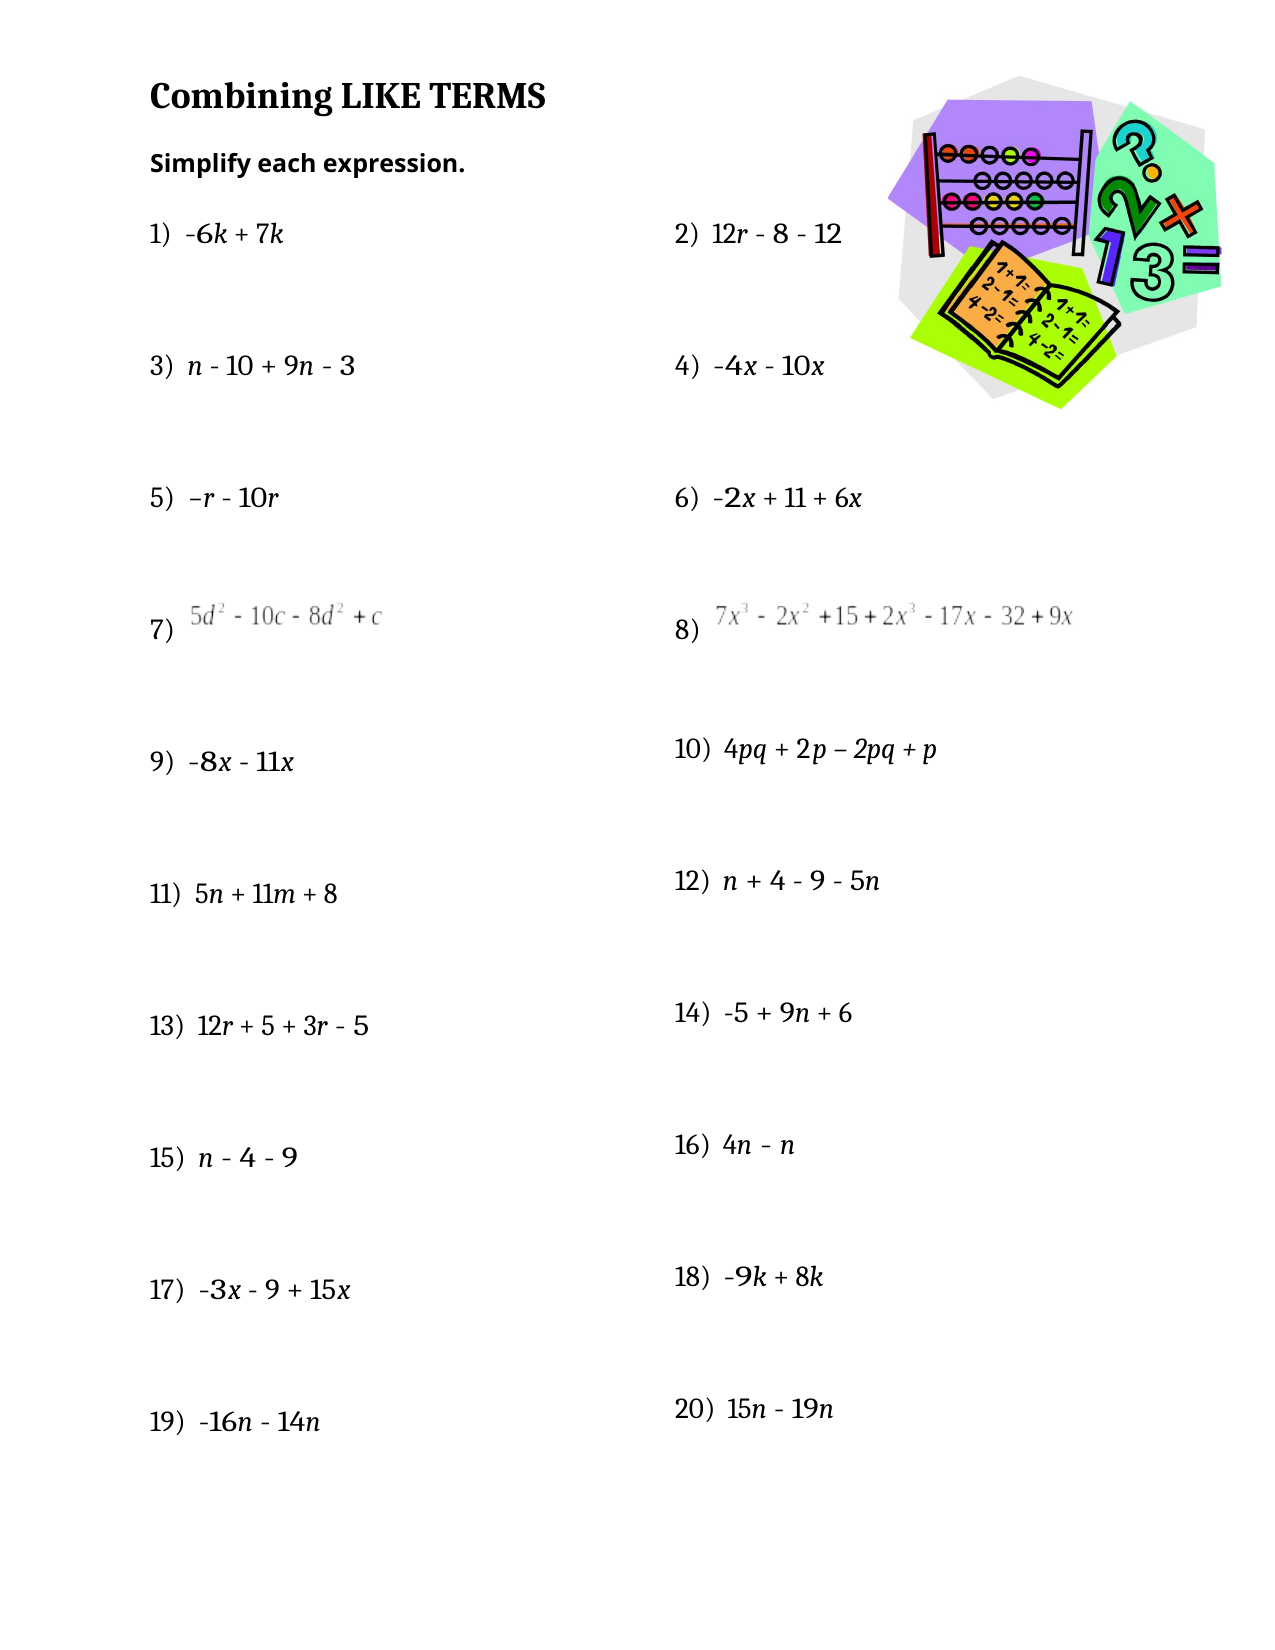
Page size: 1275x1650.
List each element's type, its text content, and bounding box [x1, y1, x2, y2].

text 17) -3x - 9 + 15x [150, 1278, 600, 1305]
text 7) [150, 617, 600, 645]
text 2) 12r - 8 - 12 [675, 221, 887, 248]
text 3) n - 10 + 9n - 3 [150, 353, 600, 381]
text 4) -4x - 10x [675, 353, 887, 381]
text 11) 5n + 11m + 8 [150, 882, 600, 909]
picture [887, 68, 1223, 410]
text Simplify each expression. [150, 150, 600, 177]
text 10) 4pq + 2p – 2pq + p [675, 737, 1125, 764]
text 5) -r - 10r [150, 485, 600, 513]
text 9) -8x - 11x [150, 749, 600, 777]
text 15) n - 4 - 9 [150, 1146, 600, 1173]
text 1) -6k + 7k [150, 221, 600, 248]
text 14) -5 + 9n + 6 [675, 1001, 1125, 1028]
text 16) 4n - n [675, 1133, 1125, 1160]
text 8) [675, 617, 1125, 645]
text 13) 12r + 5 + 3r - 5 [150, 1013, 600, 1041]
text 12) n + 4 - 9 - 5n [675, 869, 1125, 896]
text 6) -2x + 11 + 6x [675, 485, 1125, 513]
text 20) 15n - 19n [675, 1397, 1125, 1424]
text 18) -9k + 8k [675, 1265, 1125, 1292]
text 19) -16n - 14n [150, 1410, 600, 1437]
